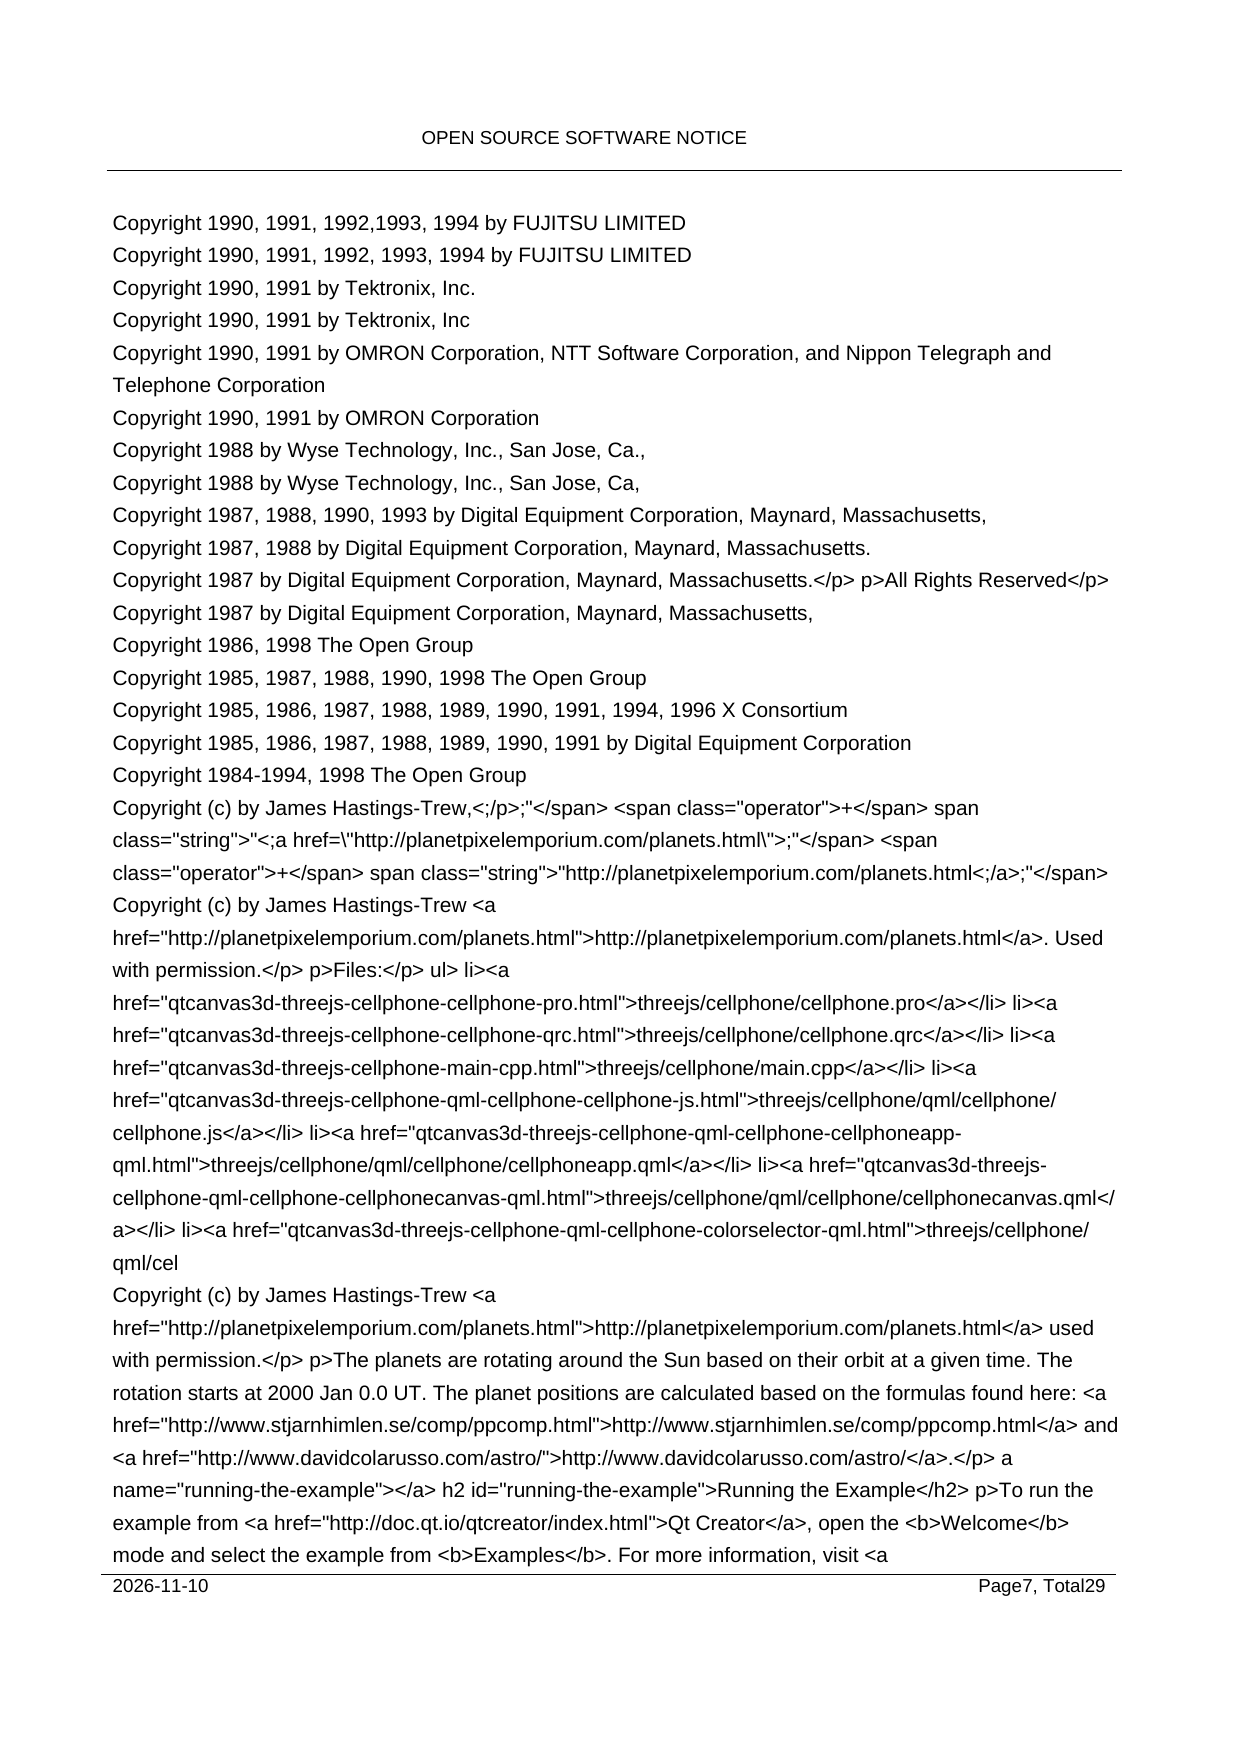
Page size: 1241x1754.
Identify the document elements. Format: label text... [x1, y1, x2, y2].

text Copyright 1985, 1987, 1988, 1990, 1998 The Open Group [112, 661, 1128, 694]
text Copyright 1987, 1988, 1990, 1993 by Digital Equipment Corporation, Maynard, Massachusetts, [112, 499, 1128, 531]
text Copyright 1988 by Wyse Technology, Inc., San Jose, Ca, [112, 466, 1128, 499]
text Copyright 1985, 1986, 1987, 1988, 1989, 1990, 1991, 1994, 1996 X Consortium [112, 694, 1128, 726]
text Copyright 1987, 1988 by Digital Equipment Corporation, Maynard, Massachusetts. [112, 531, 1128, 564]
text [112, 1279, 1128, 1571]
text Copyright 1990, 1991 by OMRON Corporation [112, 401, 1128, 434]
text Copyright 1990, 1991 by Tektronix, Inc. [112, 271, 1128, 304]
text Copyright 1986, 1998 The Open Group [112, 629, 1128, 661]
text Copyright 1987 by Digital Equipment Corporation, Maynard, Massachusetts.</p> p>All Rights Reserved</p> [112, 564, 1128, 596]
text Copyright 1990, 1991, 1992,1993, 1994 by FUJITSU LIMITED [112, 206, 1128, 239]
text Copyright 1990, 1991, 1992, 1993, 1994 by FUJITSU LIMITED [112, 239, 1128, 271]
text Copyright 1988 by Wyse Technology, Inc., San Jose, Ca., [112, 434, 1128, 466]
text Copyright 1990, 1991 by Tektronix, Inc [112, 304, 1128, 336]
text Copyright 1985, 1986, 1987, 1988, 1989, 1990, 1991 by Digital Equipment Corporation [112, 726, 1128, 759]
text Copyright (c) by James Hastings-Trew <a href="http://planetpixelemporium.com/planets.html">http://planetpixelemporium.com/planets.html</a>. Used with permission.</p> p>Files:</p> ul> li><a href="qtcanvas3d-threejs-cellphone-cellphone-pro.html">threejs/cellphone/cellphone.pro</a></li> li><a href="qtcanvas3d-threejs-cellphone-cellphone-qrc.html">threejs/cellphone/cellphone.qrc</a></li> li><a href="qtcanvas3d-threejs-cellphone-main-cpp.html">threejs/cellphone/main.cpp</a></li> li><a href="qtcanvas3d-threejs-cellphone-qml-cellphone-cellphone-js.html">threejs/cellphone/qml/cellphone/cellphone.js</a></li> li><a href="qtcanvas3d-threejs-cellphone-qml-cellphone-cellphoneapp-qml.html">threejs/cellphone/qml/cellphone/cellphoneapp.qml</a></li> li><a href="qtcanvas3d-threejs-cellphone-qml-cellphone-cellphonecanvas-qml.html">threejs/cellphone/qml/cellphone/cellphonecanvas.qml</a></li> li><a href="qtcanvas3d-threejs-cellphone-qml-cellphone-colorselector-qml.html">threejs/cellphone/qml/cel [112, 889, 1128, 1279]
text Copyright 1990, 1991 by OMRON Corporation, NTT Software Corporation, and Nippon Telegraph and Telephone Corporation [112, 336, 1128, 401]
text Copyright 1984-1994, 1998 The Open Group [112, 759, 1128, 791]
text Copyright (c) by James Hastings-Trew,<;/p>;"</span> <span class="operator">+</span> span class="string">"<;a href=\"http://planetpixelemporium.com/planets.html\">;"</span> <span class="operator">+</span> span class="string">"http://planetpixelemporium.com/planets.html<;/a>;"</span> [112, 791, 1128, 889]
text Copyright 1987 by Digital Equipment Corporation, Maynard, Massachusetts, [112, 596, 1128, 629]
